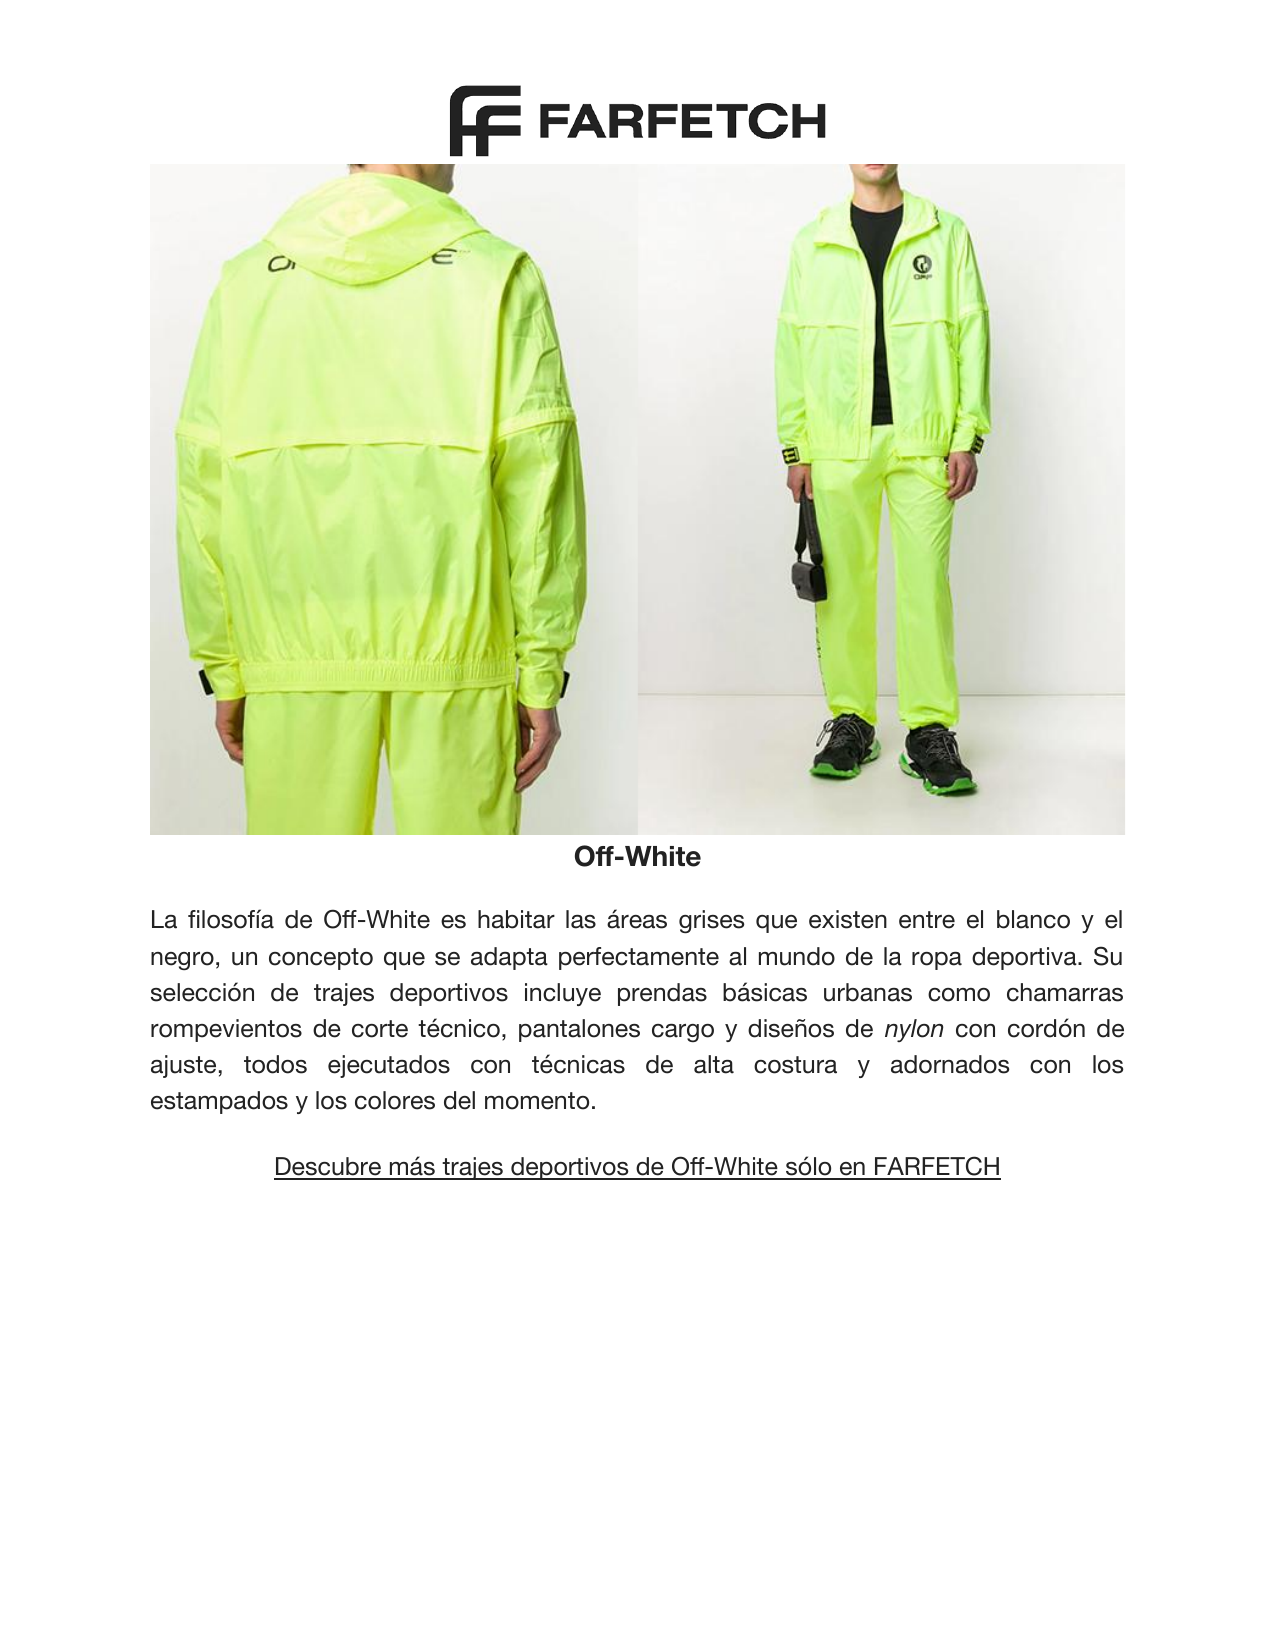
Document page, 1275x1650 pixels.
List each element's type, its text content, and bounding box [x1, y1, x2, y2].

text Descubre más trajes deportivos de Off-White sólo en FARFETCH [150, 1151, 1125, 1183]
picture [449, 75, 826, 161]
text La filosofía de Off-White es habitar las áreas grises que existen entre el blanco y el negro, un concepto que se adapta perfectamente al mundo de la ropa deportiva. Su selección de trajes deportivos incluye prendas básicas urbanas como chamarras rompevientos de corte técnico, pantalones cargo y diseños de nylon con cordón de ajuste, todos ejecutados con técnicas de alta costura y adornados con los estampados y los colores del momento. [150, 904, 1125, 1117]
picture [150, 164, 1125, 835]
subtitle Off-White [150, 839, 1125, 874]
